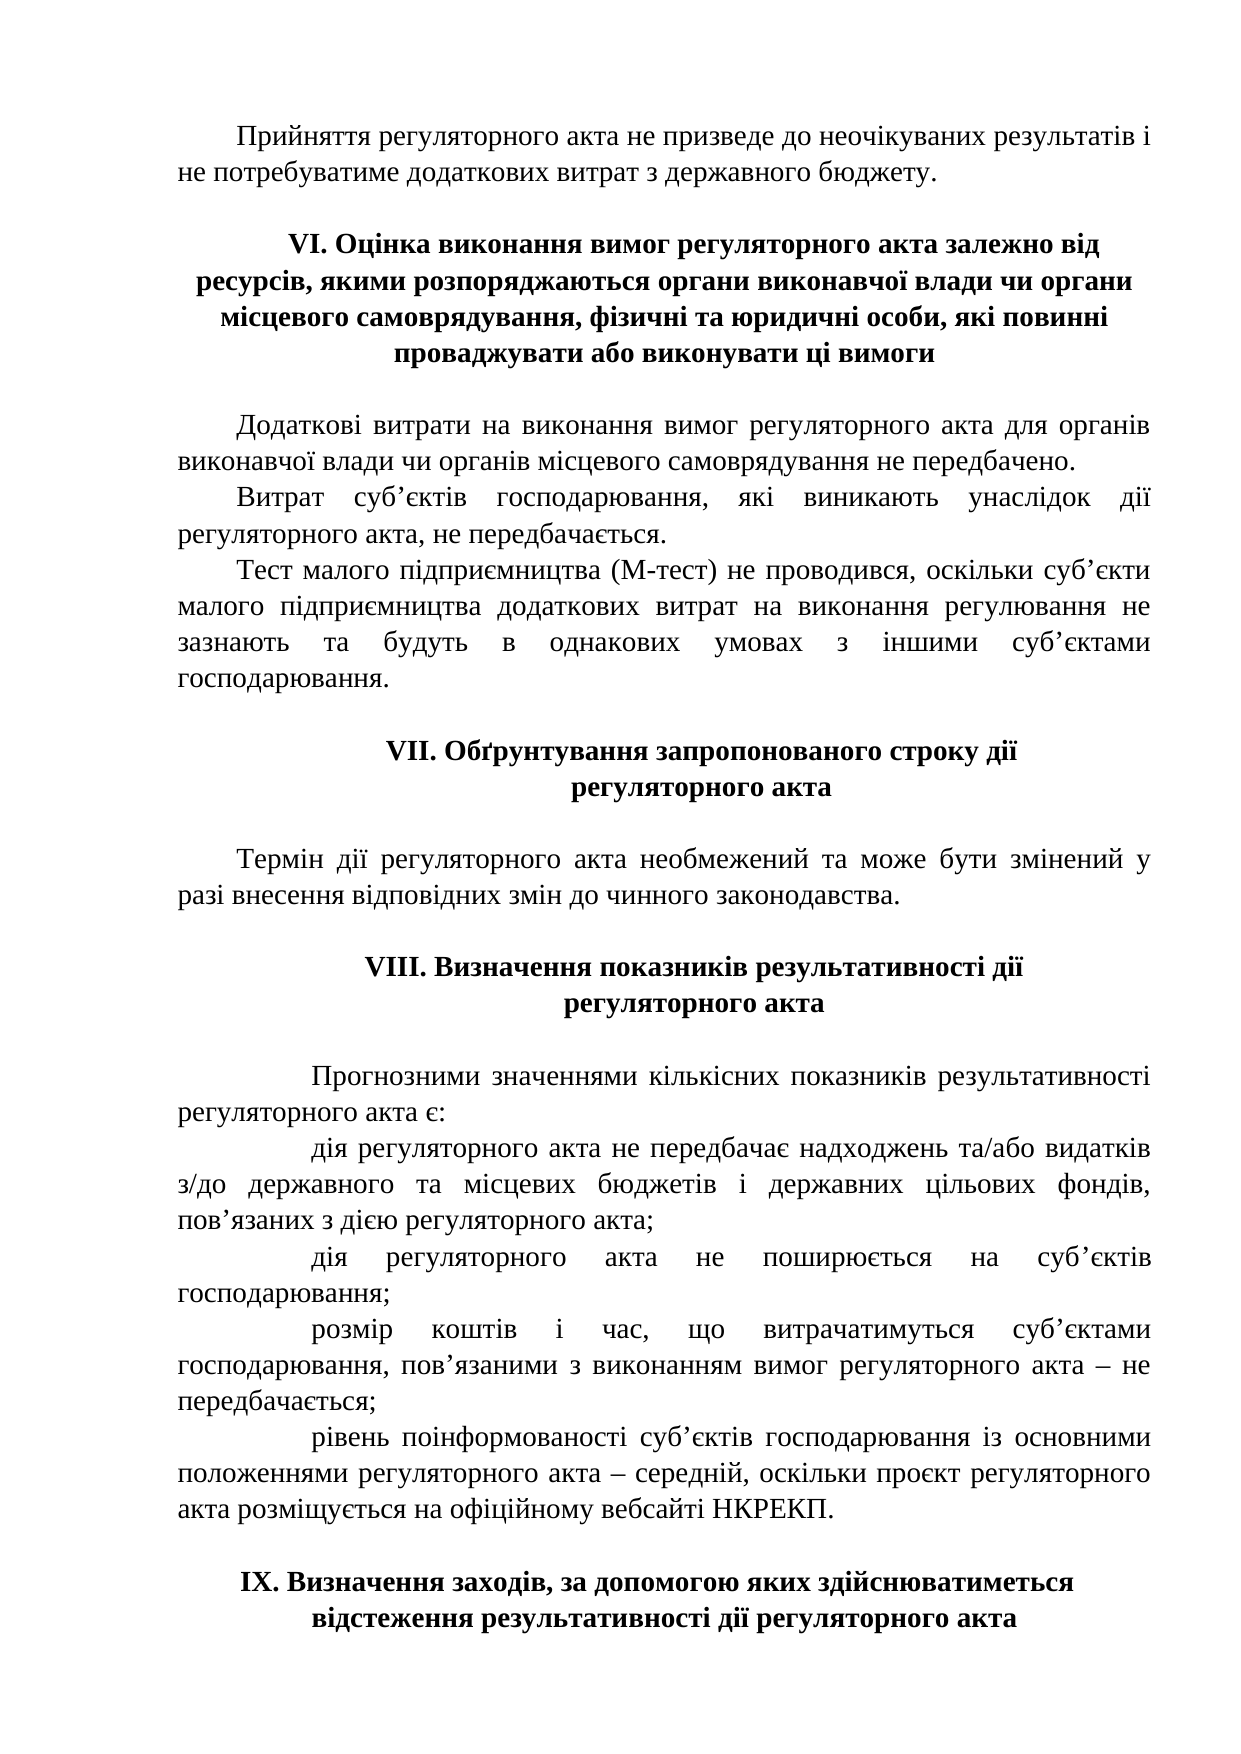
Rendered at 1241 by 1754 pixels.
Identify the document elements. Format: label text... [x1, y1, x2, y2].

list Додаткові витрати на виконання вимог регуляторного акта для органів виконавчої влади чи органів місцевого самоврядування не передбачено. [177, 407, 1152, 477]
list Прийняття регуляторного акта не призведе до неочікуваних результатів і не потребуватиме додаткових витрат з державного бюджету. [177, 118, 1152, 188]
list регуляторного акта [251, 769, 1152, 802]
list ІX. Визначення заходів, за допомогою яких здійснюватиметься відстеження результативності дії регуляторного акта [162, 1564, 1152, 1634]
list Витрат суб’єктів господарювання, які виникають унаслідок дії регуляторного акта, не передбачається. [177, 479, 1152, 549]
list рівень поінформованості суб’єктів господарювання із основними положеннями регуляторного акта – середній, оскільки проєкт регуляторного акта розміщується на офіційному вебсайті НКРЕКП. [177, 1419, 1152, 1525]
list дія регуляторного акта не передбачає надходжень та/або видатків з/до державного та місцевих бюджетів і державних цільових фондів, пов’язаних з дією регуляторного акта; [177, 1130, 1152, 1236]
list розмір коштів і час, що витрачатимуться суб’єктами господарювання, пов’язаними з виконанням вимог регуляторного акта – не передбачається; [177, 1311, 1152, 1417]
list VI. Оцінка виконання вимог регуляторного акта залежно від ресурсів, якими розпоряджаються органи виконавчої влади чи органи місцевого самоврядування, фізичні та юридичні особи, які повинні проваджувати або виконувати ці вимоги [177, 227, 1152, 368]
list Термін дії регуляторного акта необмежений та може бути змінений у разі внесення відповідних змін до чинного законодавства. [177, 841, 1152, 911]
list дія регуляторного акта не поширюється на суб’єктів господарювання; [177, 1239, 1152, 1308]
list Тест малого підприємництва (М-тест) не проводився, оскільки суб’єкти малого підприємництва додаткових витрат на виконання регулювання не зазнають та будуть в однакових умовах з іншими суб’єктами господарювання. [177, 552, 1152, 694]
list Прогнозними значеннями кількісних показників результативності регуляторного акта є: [177, 1058, 1152, 1128]
list регуляторного акта [177, 986, 1152, 1019]
list VII. Обґрунтування запропонованого строку дії [251, 733, 1152, 766]
list VIII. Визначення показників результативності дії [177, 949, 1152, 983]
